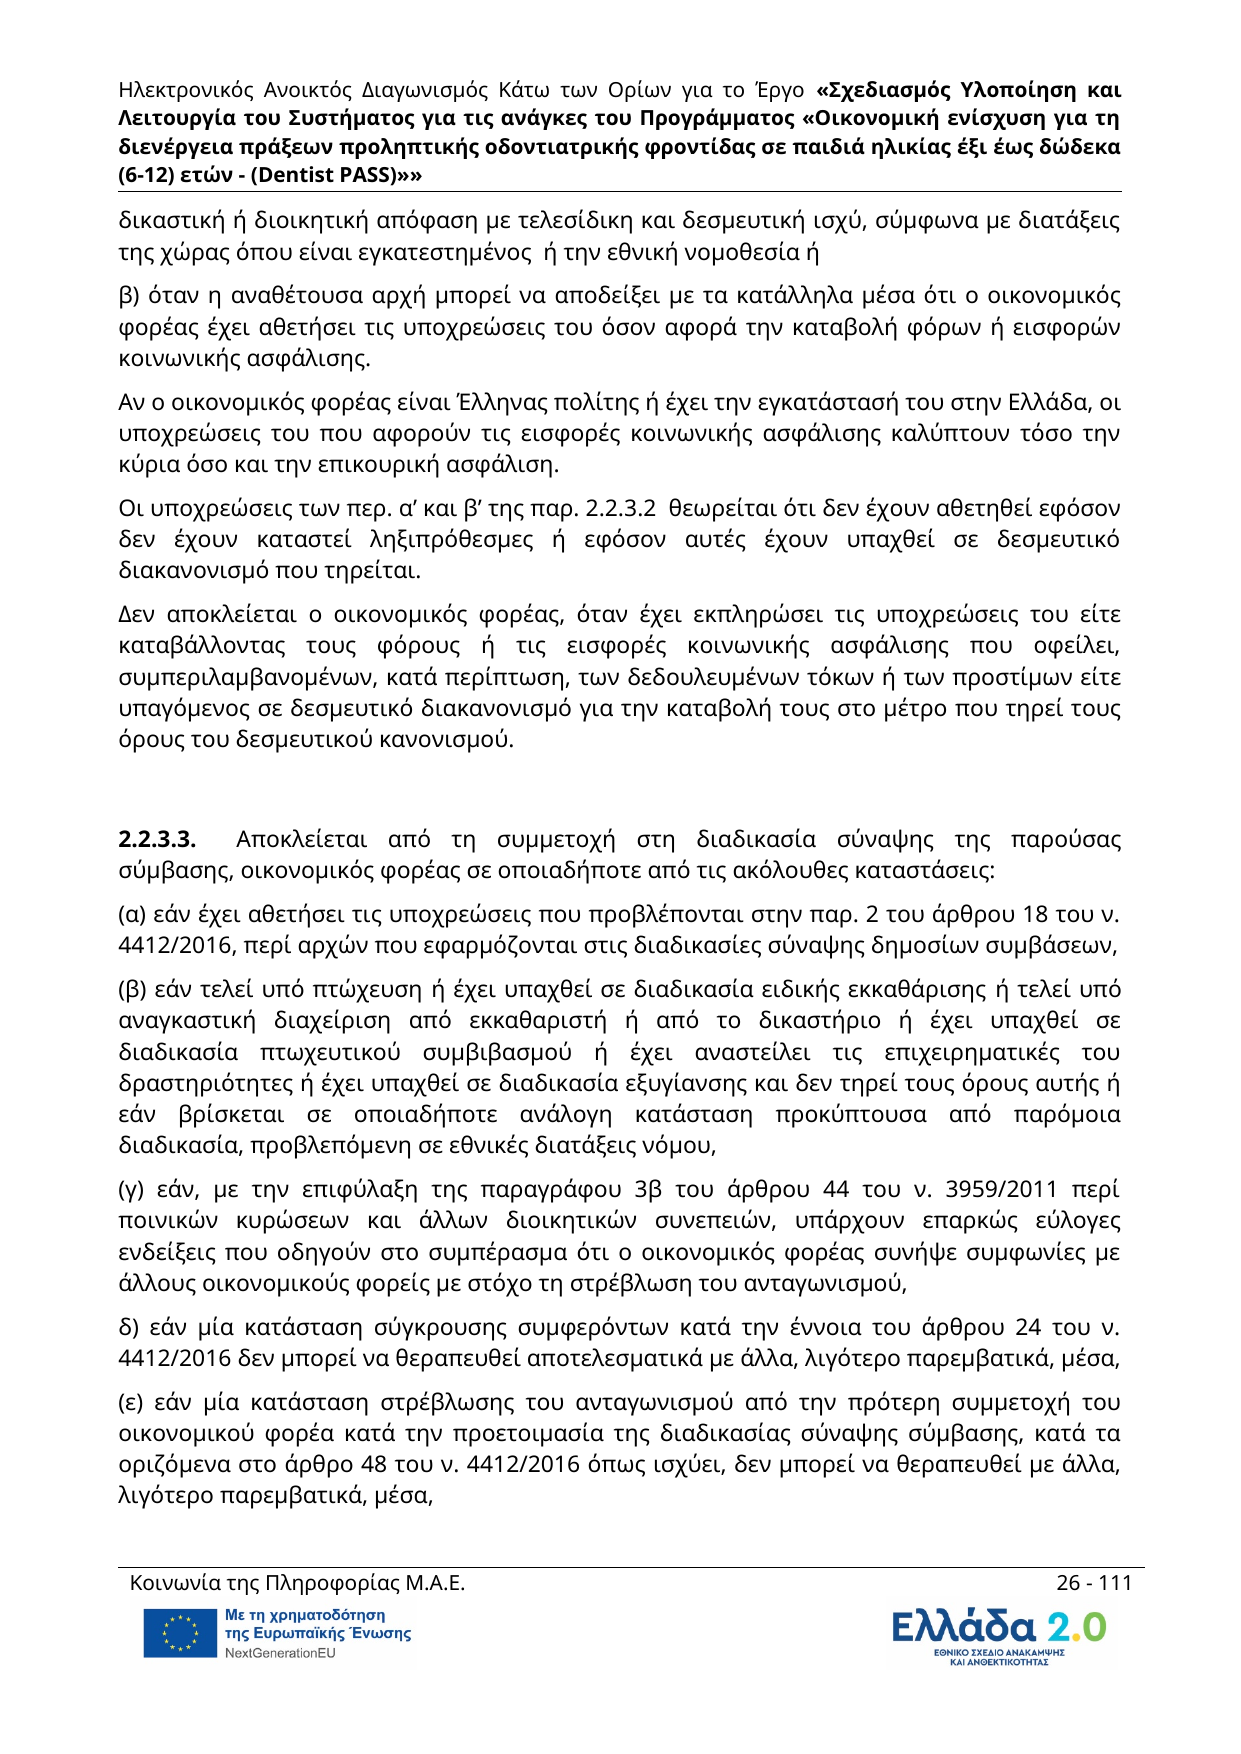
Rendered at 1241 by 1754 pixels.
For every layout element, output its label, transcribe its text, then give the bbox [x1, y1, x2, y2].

text Οι υποχρεώσεις των περ. α’ και β’ της παρ. 2.2.3.2 θεωρείται ότι δεν έχουν αθετηθεί εφόσον δεν έχουν καταστεί ληξιπρόθεσμες ή εφόσον αυτές έχουν υπαχθεί σε δεσμευτικό διακανονισμό που τηρείται. [118, 492, 1122, 586]
text Αν ο οικονομικός φορέας είναι Έλληνας πολίτης ή έχει την εγκατάστασή του στην Ελλάδα, οι υποχρεώσεις του που αφορούν τις εισφορές κοινωνικής ασφάλισης καλύπτουν τόσο την κύρια όσο και την επικουρική ασφάλιση. [118, 386, 1122, 479]
text (β) εάν τελεί υπό πτώχευση ή έχει υπαχθεί σε διαδικασία ειδικής εκκαθάρισης ή τελεί υπό αναγκαστική διαχείριση από εκκαθαριστή ή από το δικαστήριο ή έχει υπαχθεί σε διαδικασία πτωχευτικού συμβιβασμού ή έχει αναστείλει τις επιχειρηματικές του δραστηριότητες ή έχει υπαχθεί σε διαδικασία εξυγίανσης και δεν τηρεί τους όρους αυτής ή εάν βρίσκεται σε οποιαδήποτε ανάλογη κατάσταση προκύπτουσα από παρόμοια διαδικασία, προβλεπόμενη σε εθνικές διατάξεις νόμου, [118, 973, 1122, 1161]
text (α) εάν έχει αθετήσει τις υποχρεώσεις που προβλέπονται στην παρ. 2 του άρθρου 18 του ν. 4412/2016, περί αρχών που εφαρμόζονται στις διαδικασίες σύναψης δημοσίων συμβάσεων, [118, 898, 1122, 961]
text (ε) εάν μία κατάσταση στρέβλωσης του ανταγωνισμού από την πρότερη συμμετοχή του οικονομικού φορέα κατά την προετοιμασία της διαδικασίας σύναψης σύμβασης, κατά τα οριζόμενα στο άρθρο 48 του ν. 4412/2016 όπως ισχύει, δεν μπορεί να θεραπευθεί με άλλα, λιγότερο παρεμβατικά, μέσα, [118, 1386, 1122, 1511]
text δ) εάν μία κατάσταση σύγκρουσης συμφερόντων κατά την έννοια του άρθρου 24 του ν. 4412/2016 δεν μπορεί να θεραπευθεί αποτελεσματικά με άλλα, λιγότερο παρεμβατικά, μέσα, [118, 1311, 1122, 1373]
list Αποκλείεται από τη συμμετοχή στη διαδικασία σύναψης της παρούσας σύμβασης, οικονομικός φορέας σε οποιαδήποτε από τις ακόλουθες καταστάσεις: [118, 823, 1122, 886]
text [118, 204, 1122, 267]
text Δεν αποκλείεται ο οικονομικός φορέας, όταν έχει εκπληρώσει τις υποχρεώσεις του είτε καταβάλλοντας τους φόρους ή τις εισφορές κοινωνικής ασφάλισης που οφείλει, συμπεριλαμβανομένων, κατά περίπτωση, των δεδουλευμένων τόκων ή των προστίμων είτε υπαγόμενος σε δεσμευτικό διακανονισμό για την καταβολή τους στο μέτρο που τηρεί τους όρους του δεσμευτικού κανονισμού. [118, 598, 1122, 754]
text β) όταν η αναθέτουσα αρχή μπορεί να αποδείξει με τα κατάλληλα μέσα ότι ο οικονομικός φορέας έχει αθετήσει τις υποχρεώσεις του όσον αφορά την καταβολή φόρων ή εισφορών κοινωνικής ασφάλισης. [118, 279, 1122, 373]
text (γ) εάν, με την επιφύλαξη της παραγράφου 3β του άρθρου 44 του ν. 3959/2011 περί ποινικών κυρώσεων και άλλων διοικητικών συνεπειών, υπάρχουν επαρκώς εύλογες ενδείξεις που οδηγούν στο συμπέρασμα ότι ο οικονομικός φορέας συνήψε συμφωνίες με άλλους οικονομικούς φορείς με στόχο τη στρέβλωση του ανταγωνισμού, [118, 1173, 1122, 1298]
